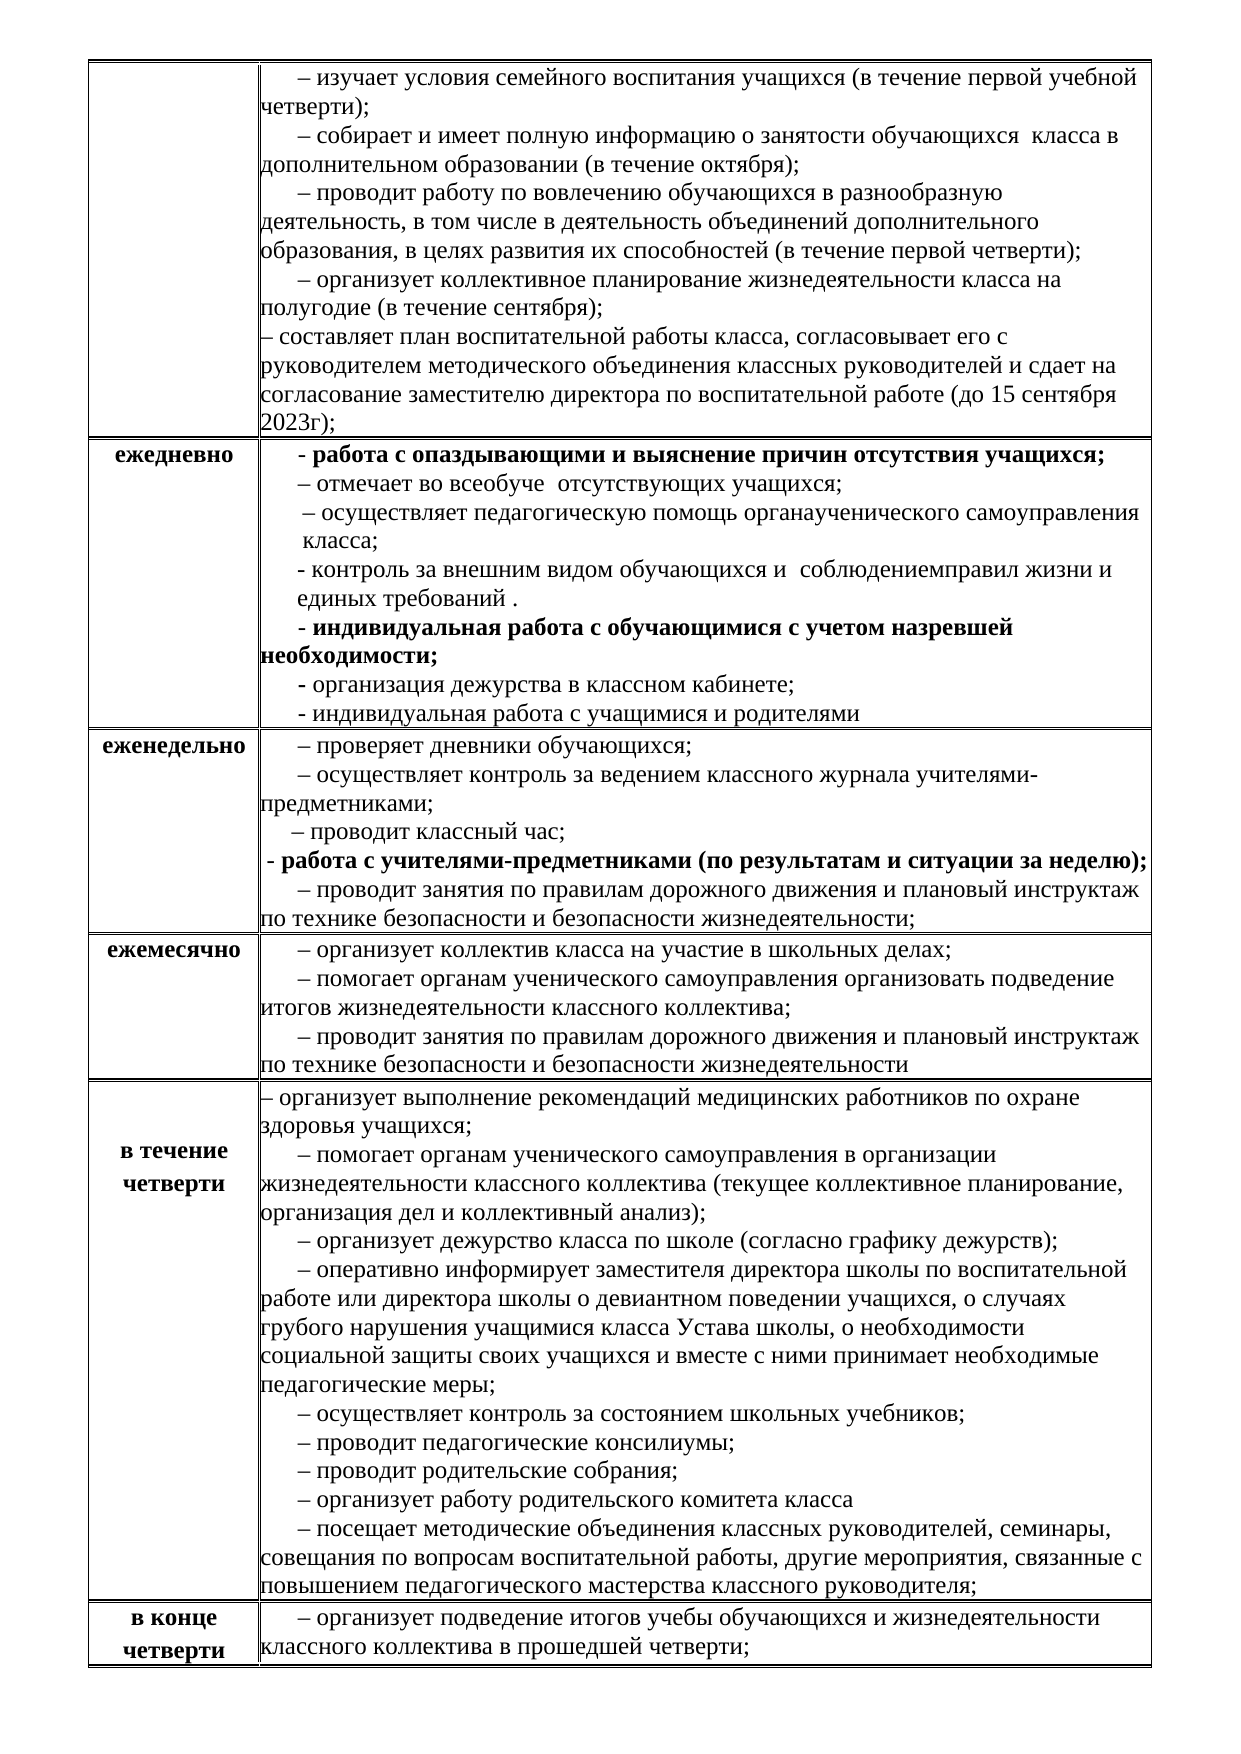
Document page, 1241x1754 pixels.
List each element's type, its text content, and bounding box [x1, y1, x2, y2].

table_cell в конце четверти [89, 1603, 260, 1664]
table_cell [89, 63, 260, 436]
table_cell ежедневно [89, 440, 258, 727]
table_cell – организует выполнение рекомендаций медицинских работников по охране здоровья учащихся; – помогает органам ученического самоуправления в организации жизнедеятельности классного коллектива (текущее коллективное планирование, организация дел и коллективный анализ); – организует дежурство класса по школе (согласно графику дежурств); – оперативно информирует заместителя директора школы по воспитательной работе или директора школы о девиантном поведении учащихся, о случаях грубого нарушения учащимися класса Устава школы, о необходимости социальной защиты своих учащихся и вместе с ними принимает необходимые педагогические меры; – осуществляет контроль за состоянием школьных учебников; – проводит педагогические консилиумы; – проводит родительские собрания; – организует работу родительского комитета класса – посещает методические объединения классных руководителей, семинары, совещания по вопросам воспитательной работы, другие мероприятия, связанные с повышением педагогического мастерства классного руководителя; [261, 1082, 1151, 1599]
table_cell – организует коллектив класса на участие в школьных делах; – помогает органам ученического самоуправления организовать подведение итогов жизнедеятельности классного коллектива; – проводит занятия по правилам дорожного движения и плановый инструктаж по технике безопасности и безопасности жизнедеятельности [261, 935, 1151, 1078]
table_cell – проверяет дневники обучающихся; – осуществляет контроль за ведением классного журнала учителями-предметниками; – проводит классный час; - работа с учителями-предметниками (по результатам и ситуации за неделю); – проводит занятия по правилам дорожного движения и плановый инструктаж по технике безопасности и безопасности жизнедеятельности; [261, 730, 1151, 931]
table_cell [260, 63, 1151, 436]
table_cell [260, 1603, 1151, 1664]
table_cell в течение четверти [89, 1082, 258, 1599]
table_cell еженедельно [89, 730, 258, 931]
table_cell - работа с опаздывающими и выяснение причин отсутствия учащихся; – отмечает во всеобуче отсутствующих учащихся; – осуществляет педагогическую помощь органаученического самоуправления класса; - контроль за внешним видом обучающихся и соблюдениемправил жизни и единых требований . - индивидуальная работа с обучающимися с учетом назревшей необходимости; - организация дежурства в классном кабинете; - индивидуальная работа с учащимися и родителями [261, 440, 1151, 727]
table_cell ежемесячно [89, 935, 258, 1078]
